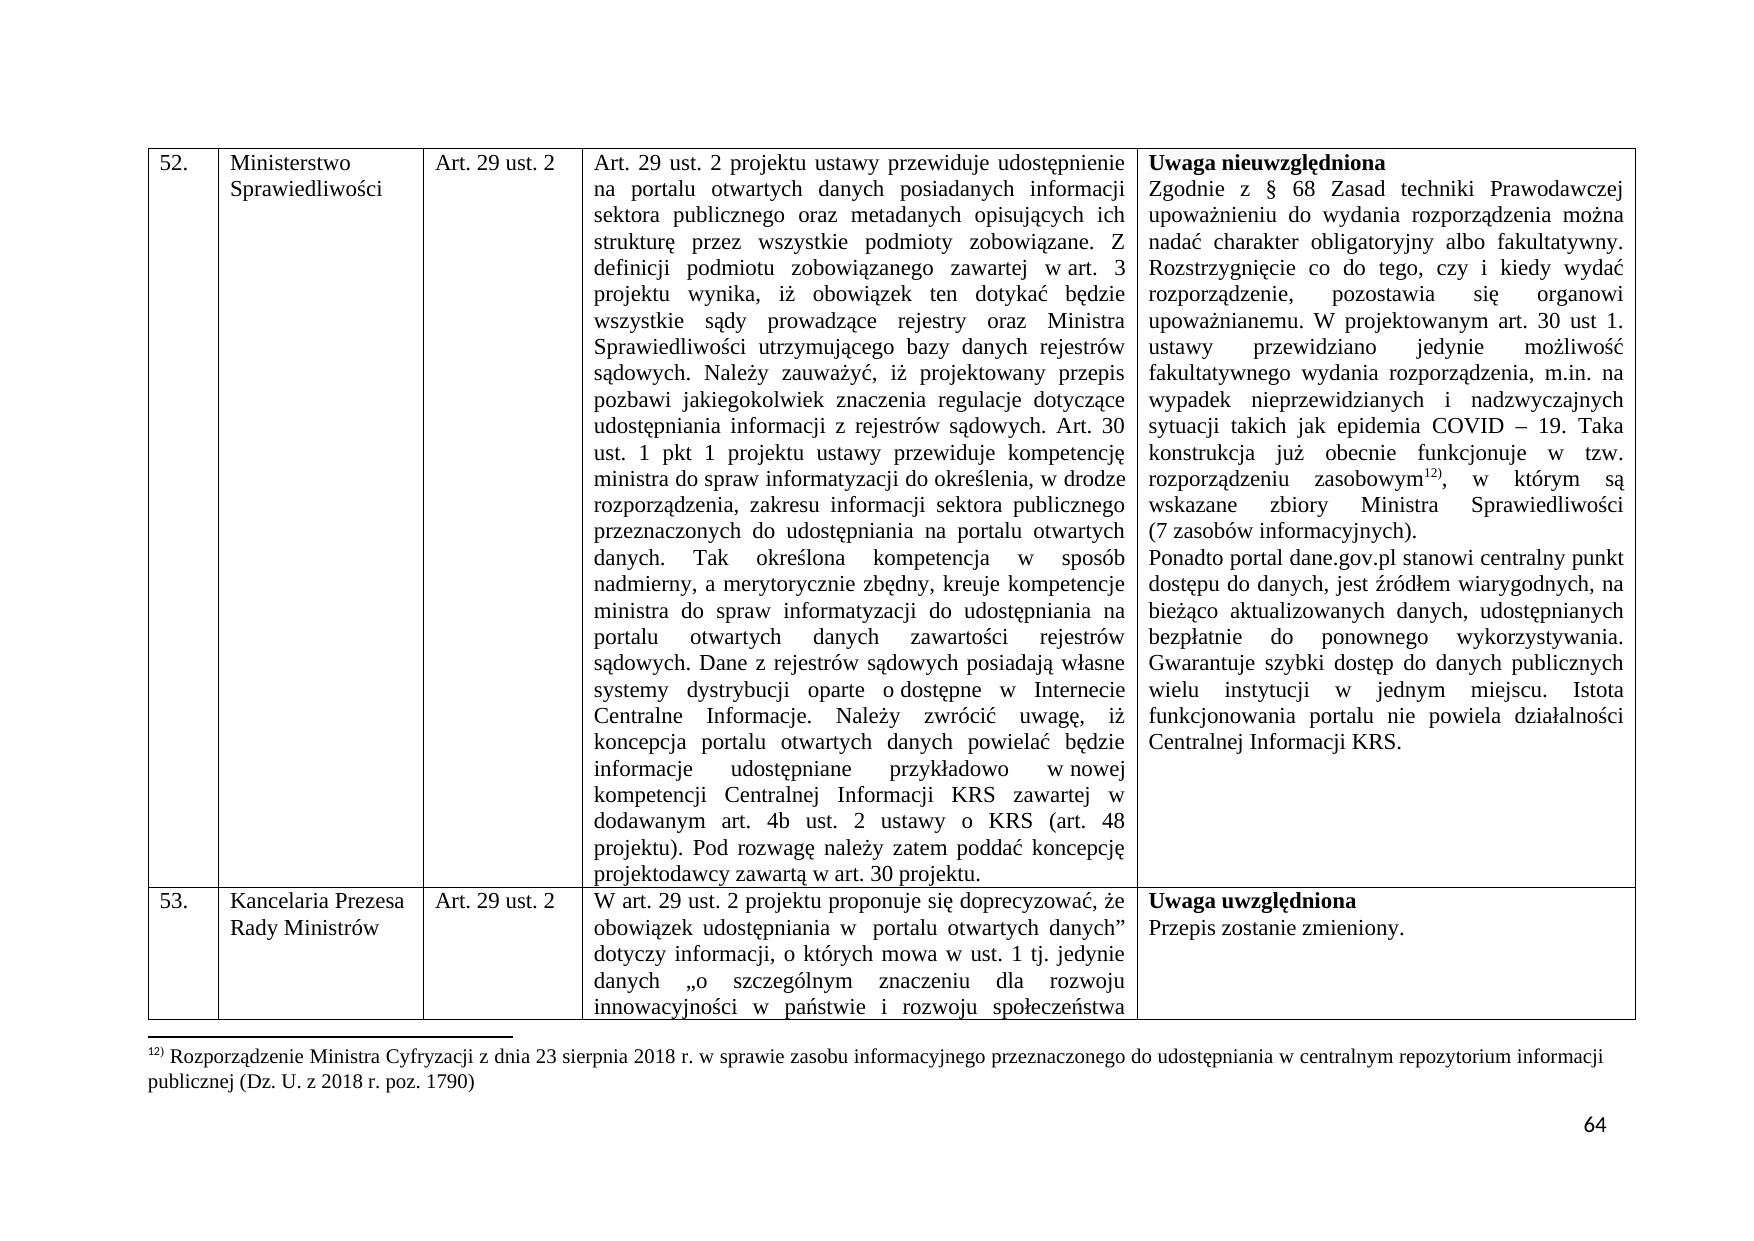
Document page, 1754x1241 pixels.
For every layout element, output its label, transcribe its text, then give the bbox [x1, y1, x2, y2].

table_cell Ministerstwo Sprawiedliwości [219, 149, 423, 887]
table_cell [583, 888, 1137, 1019]
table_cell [219, 888, 423, 1019]
table_cell Art. 29 ust. 2 [424, 888, 582, 1019]
table_cell [149, 149, 218, 887]
table_cell Art. 29 ust. 2 projektu ustawy przewiduje udostępnienie na portalu otwartych danych posiadanych informacji sektora publicznego oraz metadanych opisujących ich strukturę przez wszystkie podmioty zobowiązane. Z definicji podmiotu zobowiązanego zawartej w art. 3 projektu wynika, iż obowiązek ten dotykać będzie wszystkie sądy prowadzące rejestry oraz Ministra Sprawiedliwości utrzymującego bazy danych rejestrów sądowych. Należy zauważyć, iż projektowany przepis pozbawi jakiegokolwiek znaczenia regulacje dotyczące udostępniania informacji z rejestrów sądowych. Art. 30 ust. 1 pkt 1 projektu ustawy przewiduje kompetencję ministra do spraw informatyzacji do określenia, w drodze rozporządzenia, zakresu informacji sektora publicznego przeznaczonych do udostępniania na portalu otwartych danych. Tak określona kompetencja w sposób nadmierny, a merytorycznie zbędny, kreuje kompetencje ministra do spraw informatyzacji do udostępniania na portalu otwartych danych zawartości rejestrów sądowych. Dane z rejestrów sądowych posiadają własne systemy dystrybucji oparte o dostępne w Internecie Centralne Informacje. Należy zwrócić uwagę, iż koncepcja portalu otwartych danych powielać będzie informacje udostępniane przykładowo w nowej kompetencji Centralnej Informacji KRS zawartej w dodawanym art. 4b ust. 2 ustawy o KRS (art. 48 projektu). Pod rozwagę należy zatem poddać koncepcję projektodawcy zawartą w art. 30 projektu. [583, 149, 1137, 887]
table_cell Art. 29 ust. 2 [424, 149, 582, 887]
table_cell Uwaga nieuwzględniona Zgodnie z § 68 Zasad techniki Prawodawczej upoważnieniu do wydania rozporządzenia można nadać charakter obligatoryjny albo fakultatywny. Rozstrzygnięcie co do tego, czy i kiedy wydać rozporządzenie, pozostawia się organowi upoważnianemu. W projektowanym art. 30 ust 1. ustawy przewidziano jedynie możliwość fakultatywnego wydania rozporządzenia, m.in. na wypadek nieprzewidzianych i nadzwyczajnych sytuacji takich jak epidemia COVID – 19. Taka konstrukcja już obecnie funkcjonuje w tzw. rozporządzeniu zasobowym), w którym są wskazane zbiory Ministra Sprawiedliwości (7 zasobów informacyjnych). Ponadto portal dane.gov.pl stanowi centralny punkt dostępu do danych, jest źródłem wiarygodnych, na bieżąco aktualizowanych danych, udostępnianych bezpłatnie do ponownego wykorzystywania. Gwarantuje szybki dostęp do danych publicznych wielu instytucji w jednym miejscu. Istota funkcjonowania portalu nie powiela działalności Centralnej Informacji KRS. [1138, 149, 1635, 887]
table_cell [149, 888, 218, 1019]
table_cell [1138, 888, 1635, 1019]
